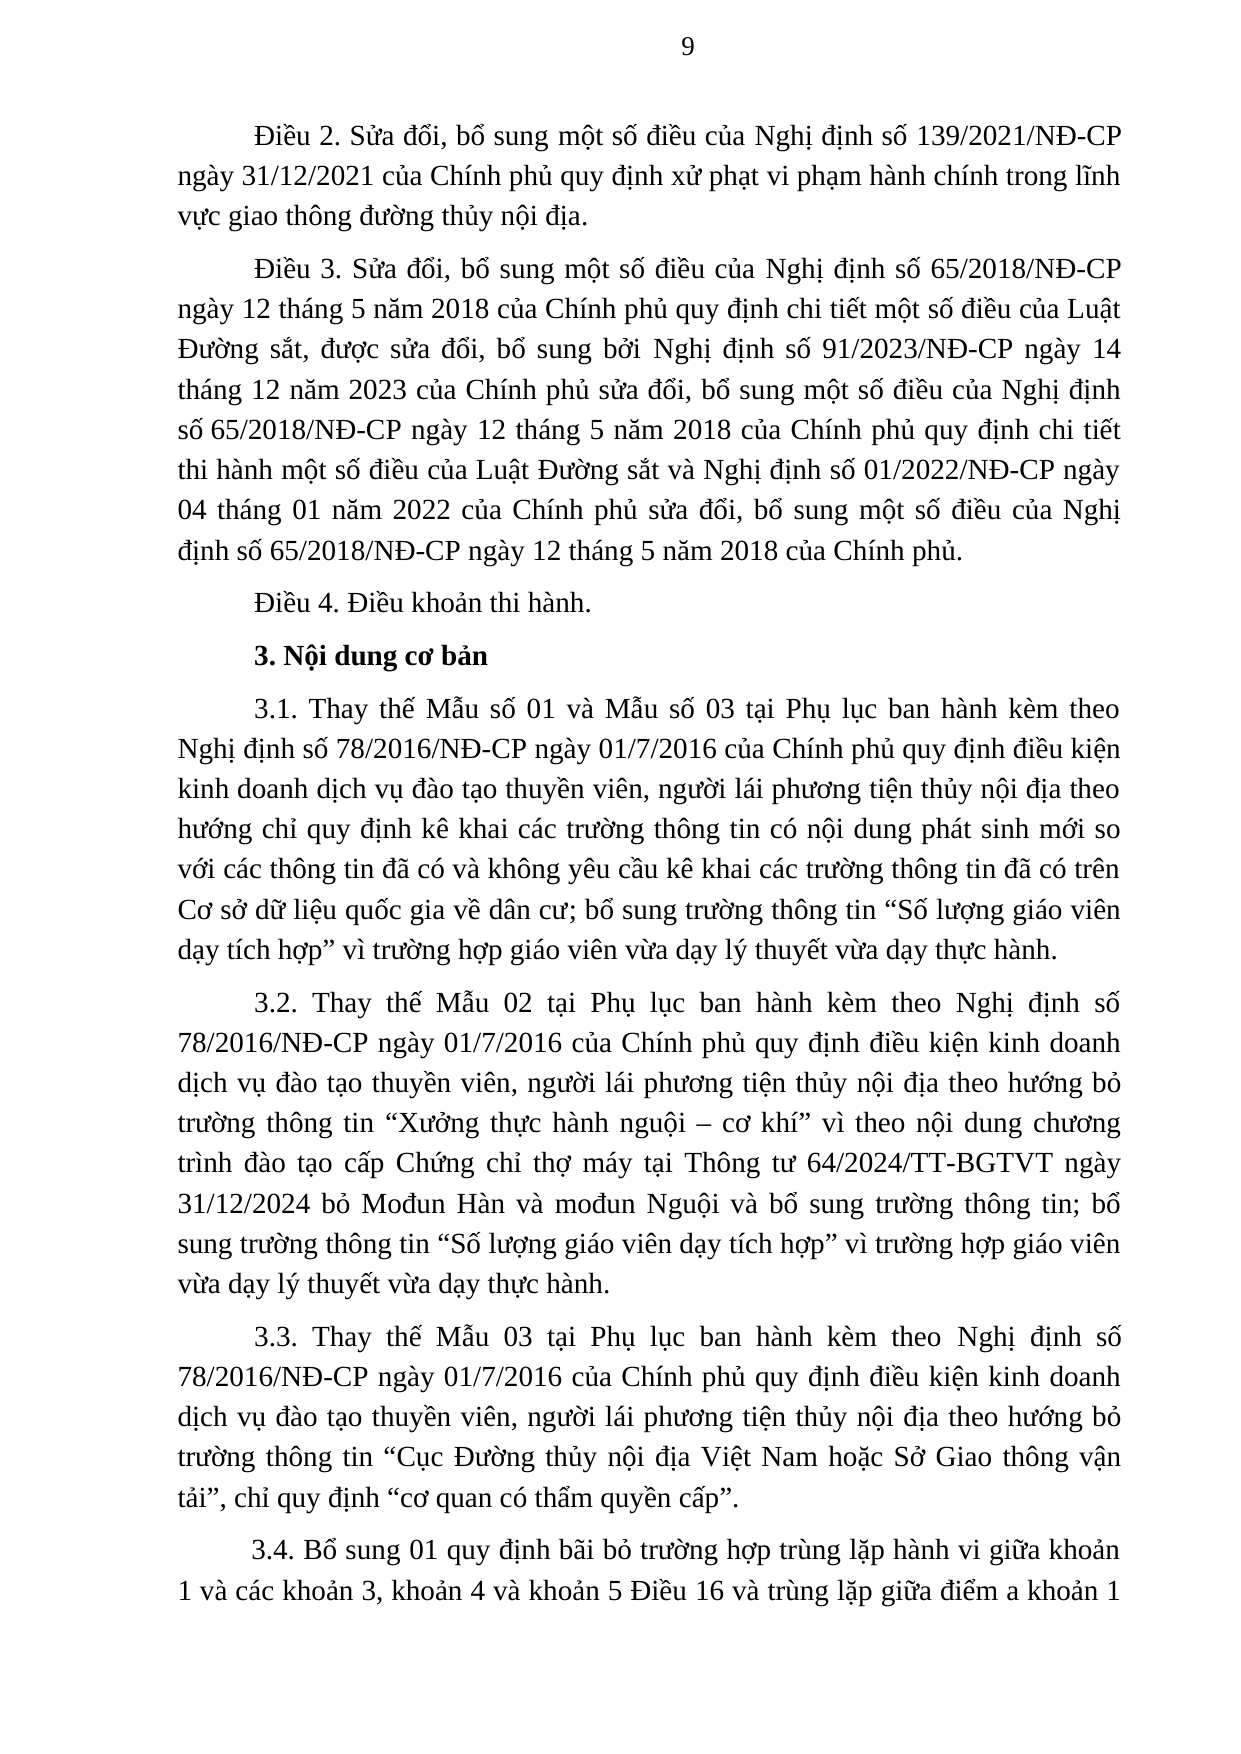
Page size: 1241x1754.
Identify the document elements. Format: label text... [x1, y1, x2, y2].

text 3.3. Thay thế Mẫu 03 tại Phụ lục ban hành kèm theo Nghị định số 78/2016/NĐ-CP ngày 01/7/2016 của Chính phủ quy định điều kiện kinh doanh dịch vụ đào tạo thuyền viên, người lái phương tiện thủy nội địa theo hướng bỏ trường thông tin “Cục Đường thủy nội địa Việt Nam hoặc Sở Giao thông vận tải”, chỉ quy định “cơ quan có thẩm quyền cấp”. [177, 1319, 1122, 1513]
text Điều 4. Điều khoản thi hành. [177, 585, 1122, 619]
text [177, 1532, 1122, 1606]
text 3. Nội dung cơ bản [177, 638, 1122, 672]
text Điều 2. Sửa đổi, bổ sung một số điều của Nghị định số 139/2021/NĐ-CP ngày 31/12/2021 của Chính phủ quy định xử phạt vi phạm hành chính trong lĩnh vực giao thông đường thủy nội địa. [177, 118, 1122, 232]
text 3.1. Thay thế Mẫu số 01 và Mẫu số 03 tại Phụ lục ban hành kèm theo Nghị định số 78/2016/NĐ-CP ngày 01/7/2016 của Chính phủ quy định điều kiện kinh doanh dịch vụ đào tạo thuyền viên, người lái phương tiện thủy nội địa theo hướng chỉ quy định kê khai các trường thông tin có nội dung phát sinh mới so với các thông tin đã có và không yêu cầu kê khai các trường thông tin đã có trên Cơ sở dữ liệu quốc gia về dân cư; bổ sung trường thông tin “Số lượng giáo viên dạy tích hợp” vì trường hợp giáo viên vừa dạy lý thuyết vừa dạy thực hành. [177, 691, 1122, 966]
text 3.2. Thay thế Mẫu 02 tại Phụ lục ban hành kèm theo Nghị định số 78/2016/NĐ-CP ngày 01/7/2016 của Chính phủ quy định điều kiện kinh doanh dịch vụ đào tạo thuyền viên, người lái phương tiện thủy nội địa theo hướng bỏ trường thông tin “Xưởng thực hành nguội – cơ khí” vì theo nội dung chương trình đào tạo cấp Chứng chỉ thợ máy tại Thông tư 64/2024/TT-BGTVT ngày 31/12/2024 bỏ Mođun Hàn và mođun Nguội và bổ sung trường thông tin; bổ sung trường thông tin “Số lượng giáo viên dạy tích hợp” vì trường hợp giáo viên vừa dạy lý thuyết vừa dạy thực hành. [177, 985, 1122, 1300]
text Điều 3. Sửa đổi, bổ sung một số điều của Nghị định số 65/2018/NĐ-CP ngày 12 tháng 5 năm 2018 của Chính phủ quy định chi tiết một số điều của Luật Đường sắt, được sửa đổi, bổ sung bởi Nghị định số 91/2023/NĐ-CP ngày 14 tháng 12 năm 2023 của Chính phủ sửa đổi, bổ sung một số điều của Nghị định số 65/2018/NĐ-CP ngày 12 tháng 5 năm 2018 của Chính phủ quy định chi tiết thi hành một số điều của Luật Đường sắt và Nghị định số 01/2022/NĐ-CP ngày 04 tháng 01 năm 2022 của Chính phủ sửa đổi, bổ sung một số điều của Nghị định số 65/2018/NĐ-CP ngày 12 tháng 5 năm 2018 của Chính phủ. [177, 251, 1122, 566]
